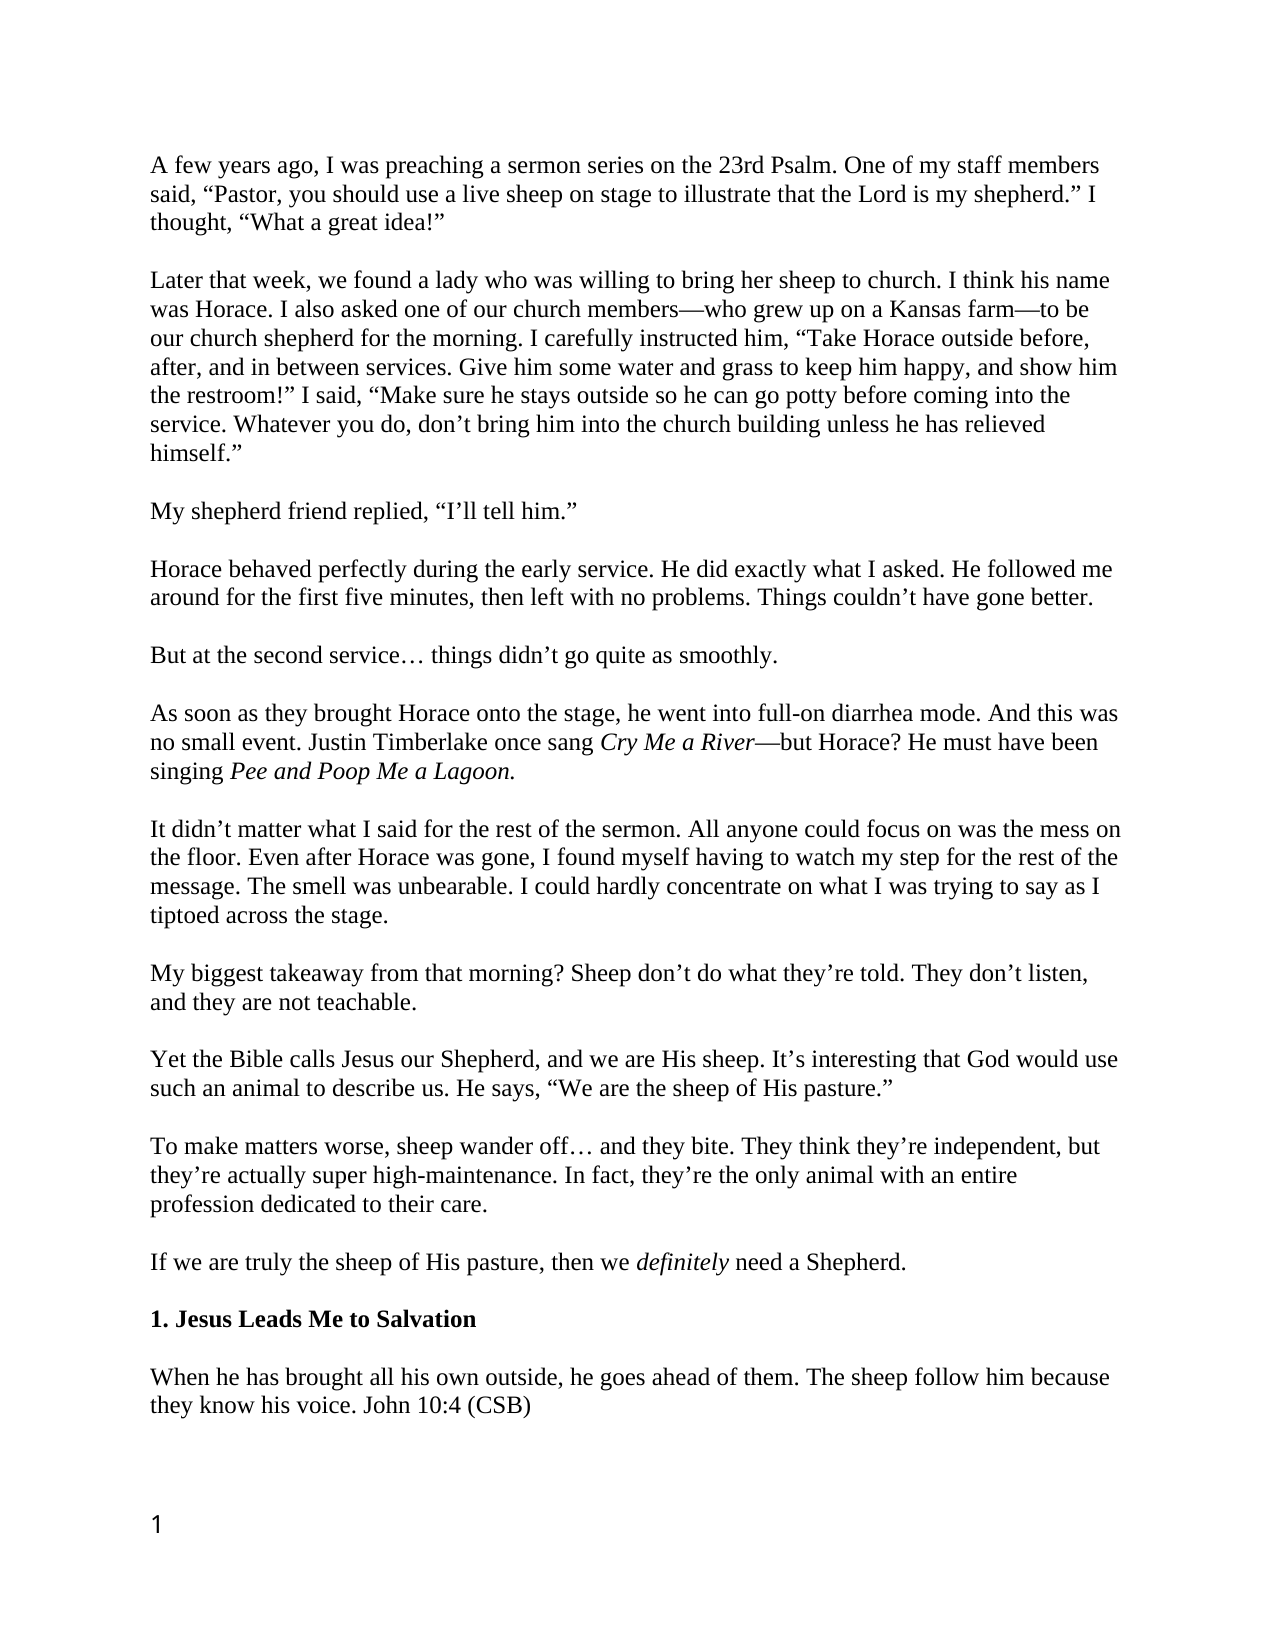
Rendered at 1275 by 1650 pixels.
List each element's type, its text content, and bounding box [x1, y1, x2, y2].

text If we are truly the sheep of His pasture, then we definitely need a Shepherd. 1. Jesus Leads Me to Salvation When he has brought all his own outside, he goes ahead of them. The sheep follow him because they know his voice. John 10:4 (CSB) [150, 1247, 1125, 1419]
text Yet the Bible calls Jesus our Shepherd, and we are His sheep. It’s interesting that God would use such an animal to describe us. He says, “We are the sheep of His pasture.” [150, 1044, 1125, 1102]
text Later that week, we found a lady who was willing to bring her sheep to church. I think his name was Horace. I also asked one of our church members—who grew up on a Kansas farm—to be our church shepherd for the morning. I carefully instructed him, “Take Horace outside before, after, and in between services. Give him some water and grass to keep him happy, and show him the restroom!” I said, “Make sure he stays outside so he can go potty before coming into the service. Whatever you do, don’t bring him into the church building unless he has relieved himself.” [150, 265, 1125, 467]
text As soon as they brought Horace onto the stage, he went into full-on diarrhea mode. And this was no small event. Justin Timberlake once sang Cry Me a River—but Horace? He must have been singing Pee and Poop Me a Lagoon. [150, 698, 1125, 784]
text My biggest takeaway from that morning? Sheep don’t do what they’re told. They don’t listen, and they are not teachable. [150, 958, 1125, 1015]
text To make matters worse, sheep wander off… and they bite. They think they’re independent, but they’re actually super high-maintenance. In fact, they’re the only animal with an entire profession dedicated to their care. [150, 1131, 1125, 1217]
text Horace behaved perfectly during the early service. He did exactly what I asked. He followed me around for the first five minutes, then left with no problems. Things couldn’t have gone better. [150, 554, 1125, 611]
text It didn’t matter what I said for the rest of the sermon. All anyone could focus on was the mess on the floor. Even after Horace was gone, I found myself having to watch my step for the rest of the message. The smell was unbearable. I could hardly concentrate on what I was trying to say as I tiptoed across the stage. [150, 814, 1125, 929]
text My shepherd friend replied, “I’ll tell him.” [150, 496, 1125, 524]
text But at the second service… things didn’t go quite as smoothly. [150, 640, 1125, 669]
text A few years ago, I was preaching a sermon series on the 23rd Psalm. One of my staff members said, “Pastor, you should use a live sheep on stage to illustrate that the Lord is my shepherd.” I thought, “What a great idea!” [150, 150, 1125, 236]
